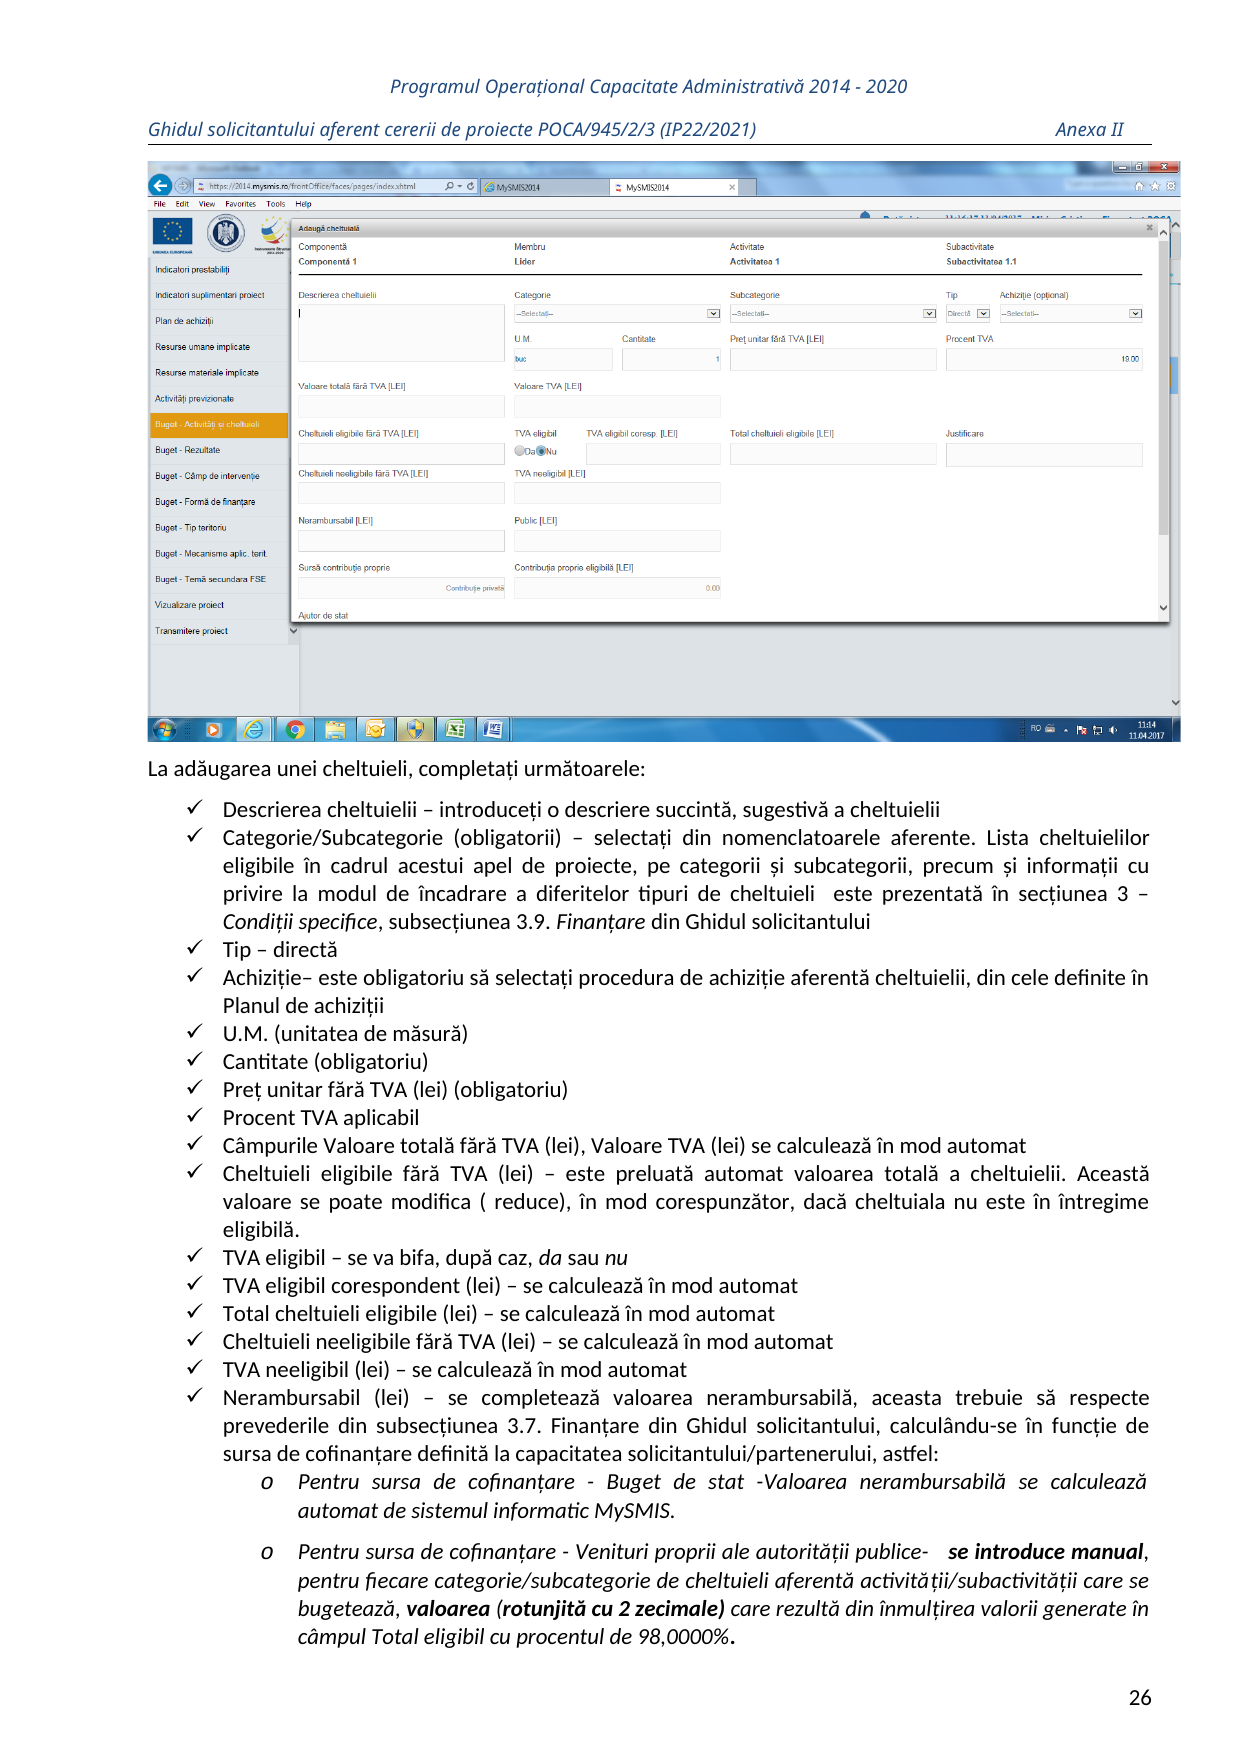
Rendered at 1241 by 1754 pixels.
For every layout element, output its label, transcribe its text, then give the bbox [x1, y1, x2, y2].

list Pentru sursa de cofinanțare - Venituri proprii ale autorității publice- se introduce manual, pentru fiecare categorie/subcategorie de cheltuieli aferentă activităţii/subactivităţii care se bugetează, valoarea (rotunjită cu 2 zecimale) care rezultă din înmulţirea valorii generate în câmpul Total eligibil cu procentul de 98,0000%. [260, 1537, 1152, 1650]
text La adăugarea unei cheltuieli, completați următoarele: [148, 754, 1152, 782]
list Achiziție– este obligatoriu să selectați procedura de achiziție aferentă cheltuielii, din cele definite în Planul de achiziții [185, 963, 1152, 1019]
list U.M. (unitatea de măsură) [185, 1019, 1152, 1047]
list Nerambursabil (lei) – se completează valoarea nerambursabilă, aceasta trebuie să respecte prevederile din subsecțiunea 3.7. Finanțare din Ghidul solicitantului, calculându-se în funcție de sursa de cofinanțare definită la capacitatea solicitantului/partenerului, astfel: [185, 1383, 1152, 1467]
list Procent TVA aplicabil [185, 1103, 1152, 1131]
list TVA neeligibil (lei) – se calculează în mod automat [185, 1355, 1152, 1383]
list Cantitate (obligatoriu) [185, 1047, 1152, 1075]
list Total cheltuieli eligibile (lei) – se calculează în mod automat [185, 1299, 1152, 1327]
list Pentru sursa de cofinanțare - Buget de stat -Valoarea nerambursabilă se calculează automat de sistemul informatic MySMIS. [260, 1467, 1152, 1524]
list TVA eligibil – se va bifa, după caz, da sau nu [185, 1243, 1152, 1271]
list Cheltuieli eligibile fără TVA (lei) – este preluată automat valoarea totală a cheltuielii. Această valoare se poate modifica ( reduce), în mod corespunzător, dacă cheltuiala nu este în întregime eligibilă. [185, 1159, 1152, 1243]
picture [147, 161, 1181, 742]
list Descrierea cheltuielii – introduceți o descriere succintă, sugestivă a cheltuielii [185, 795, 1152, 823]
list Câmpurile Valoare totală fără TVA (lei), Valoare TVA (lei) se calculează în mod automat [185, 1131, 1152, 1159]
list TVA eligibil corespondent (lei) – se calculează în mod automat [185, 1271, 1152, 1299]
list Categorie/Subcategorie (obligatorii) – selectați din nomenclatoarele aferente. Lista cheltuielilor eligibile în cadrul acestui apel de proiecte, pe categorii și subcategorii, precum și informații cu privire la modul de încadrare a diferitelor tipuri de cheltuieli este prezentată în secțiunea 3 –Condiții specifice, subsecțiunea 3.9. Finanțare din Ghidul solicitantului [185, 823, 1152, 935]
list Cheltuieli neeligibile fără TVA (lei) – se calculează în mod automat [185, 1327, 1152, 1355]
list Tip – directă [185, 935, 1152, 963]
list Preț unitar fără TVA (lei) (obligatoriu) [185, 1075, 1152, 1103]
